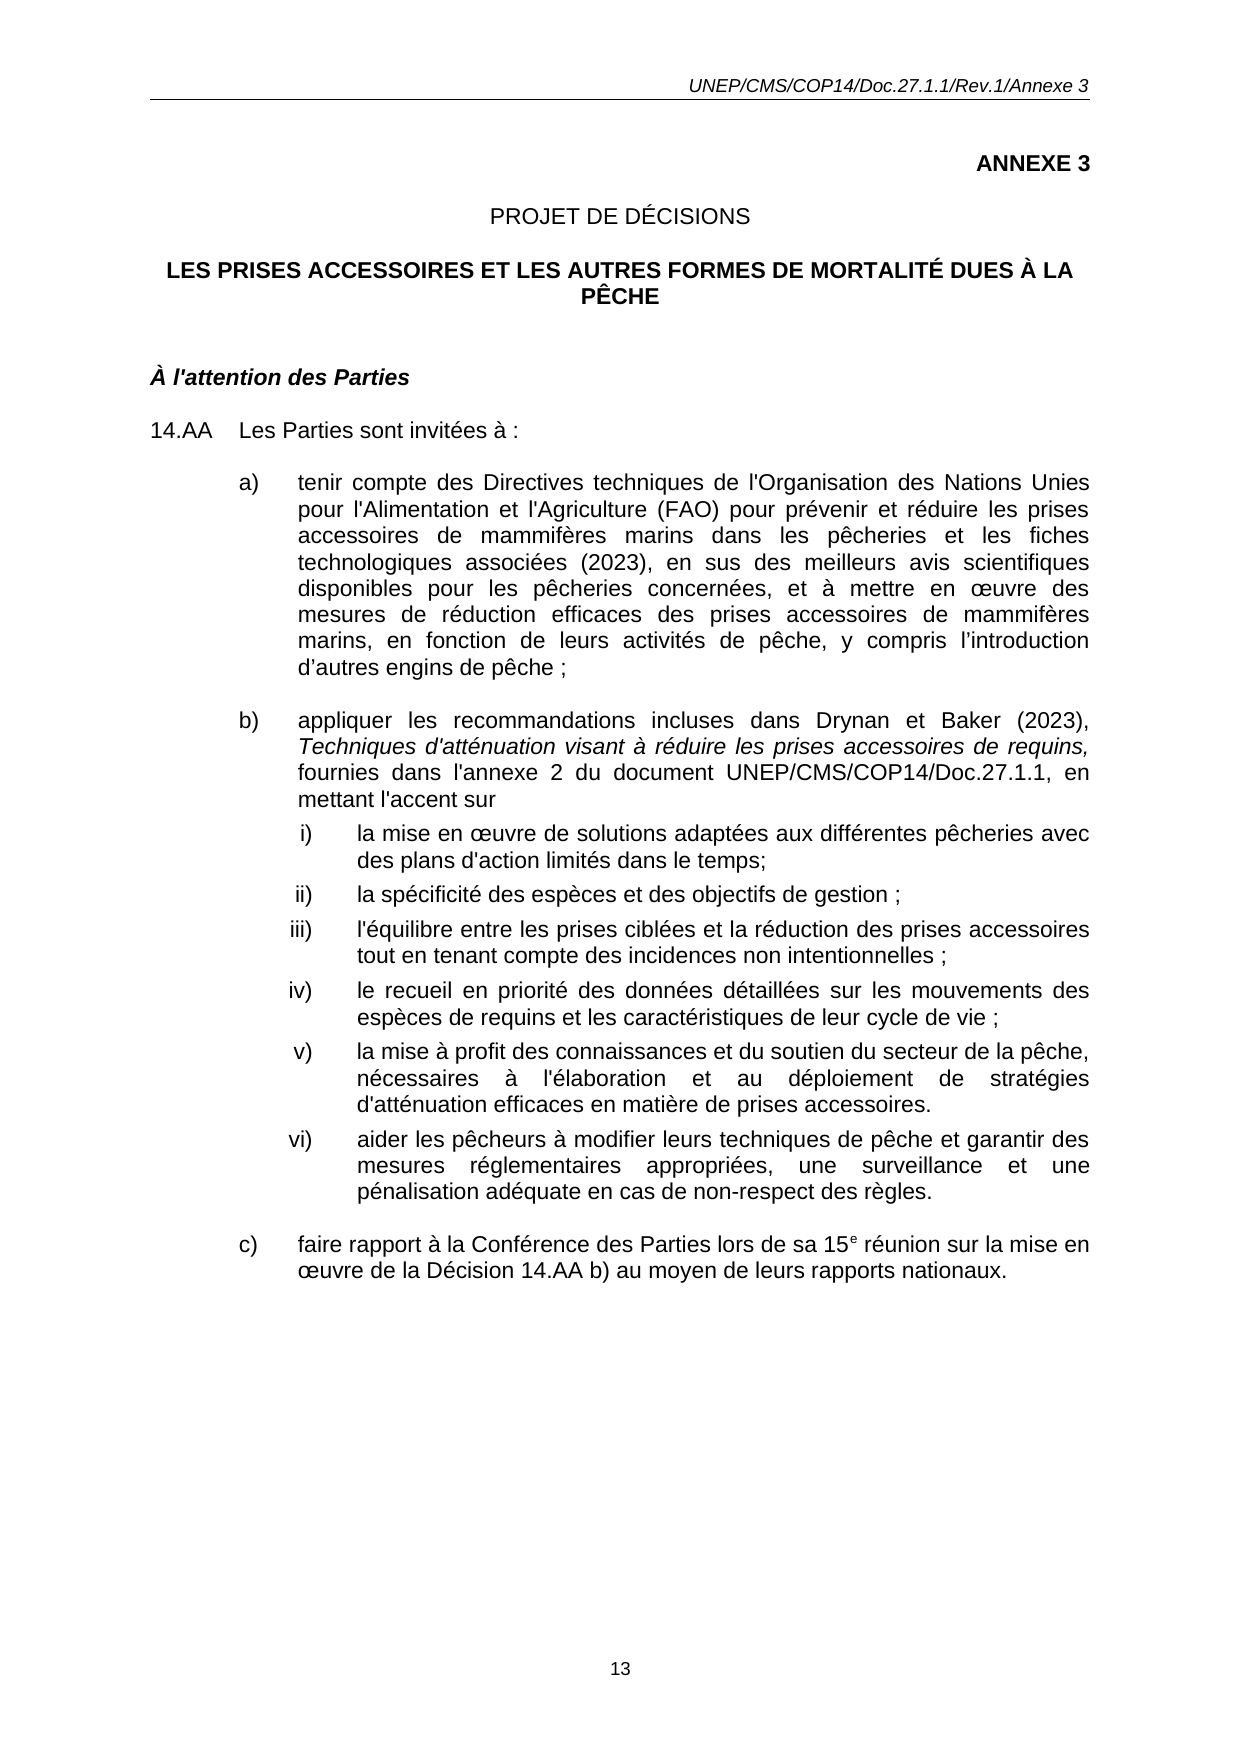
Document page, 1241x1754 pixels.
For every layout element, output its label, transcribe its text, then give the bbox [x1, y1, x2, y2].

list le recueil en priorité des données détaillées sur les mouvements des espèces de requins et les caractéristiques de leur cycle de vie ; [312, 977, 1090, 1030]
list aider les pêcheurs à modifier leurs techniques de pêche et garantir des mesures réglementaires appropriées, une surveillance et une pénalisation adéquate en cas de non-respect des règles. [312, 1126, 1090, 1204]
list tenir compte des Directives techniques de l'Organisation des Nations Unies pour l'Alimentation et l'Agriculture (FAO) pour prévenir et réduire les prises accessoires de mammifères marins dans les pêcheries et les fiches technologiques associées (2023), en sus des meilleurs avis scientifiques disponibles pour les pêcheries concernées, et à mettre en œuvre des mesures de réduction efficaces des prises accessoires de mammifères marins, en fonction de leurs activités de pêche, y compris l’introduction d’autres engins de pêche ; [239, 469, 1090, 680]
text Annexe 3 [150, 150, 1090, 176]
list l'équilibre entre les prises ciblées et la réduction des prises accessoires tout en tenant compte des incidences non intentionnelles ; [312, 916, 1090, 969]
list faire rapport à la Conférence des Parties lors de sa 15e réunion sur la mise en œuvre de la Décision 14.AA b) au moyen de leurs rapports nationaux. [239, 1231, 1090, 1284]
text À l'attention des Parties [150, 364, 1090, 390]
list la mise en œuvre de solutions adaptées aux différentes pêcheries avec des plans d'action limités dans le temps; [312, 820, 1090, 873]
list la spécificité des espèces et des objectifs de gestion ; [312, 881, 1090, 908]
text 14.AA Les Parties sont invitées à : [150, 417, 1090, 443]
list appliquer les recommandations incluses dans Drynan et Baker (2023), Techniques d'atténuation visant à réduire les prises accessoires de requins, fournies dans l'annexe 2 du document UNEP/CMS/COP14/Doc.27.1.1, en mettant l'accent sur [239, 707, 1090, 812]
list la mise à profit des connaissances et du soutien du secteur de la pêche, nécessaires à l'élaboration et au déploiement de stratégies d'atténuation efficaces en matière de prises accessoires. [312, 1038, 1090, 1117]
text LES PRISES ACCESSOIRES ET LES AUTRES FORMES DE MORTALITÉ DUES À LA PÊCHE [150, 257, 1090, 310]
text PROJET DE DÉCISIONS [150, 203, 1090, 229]
